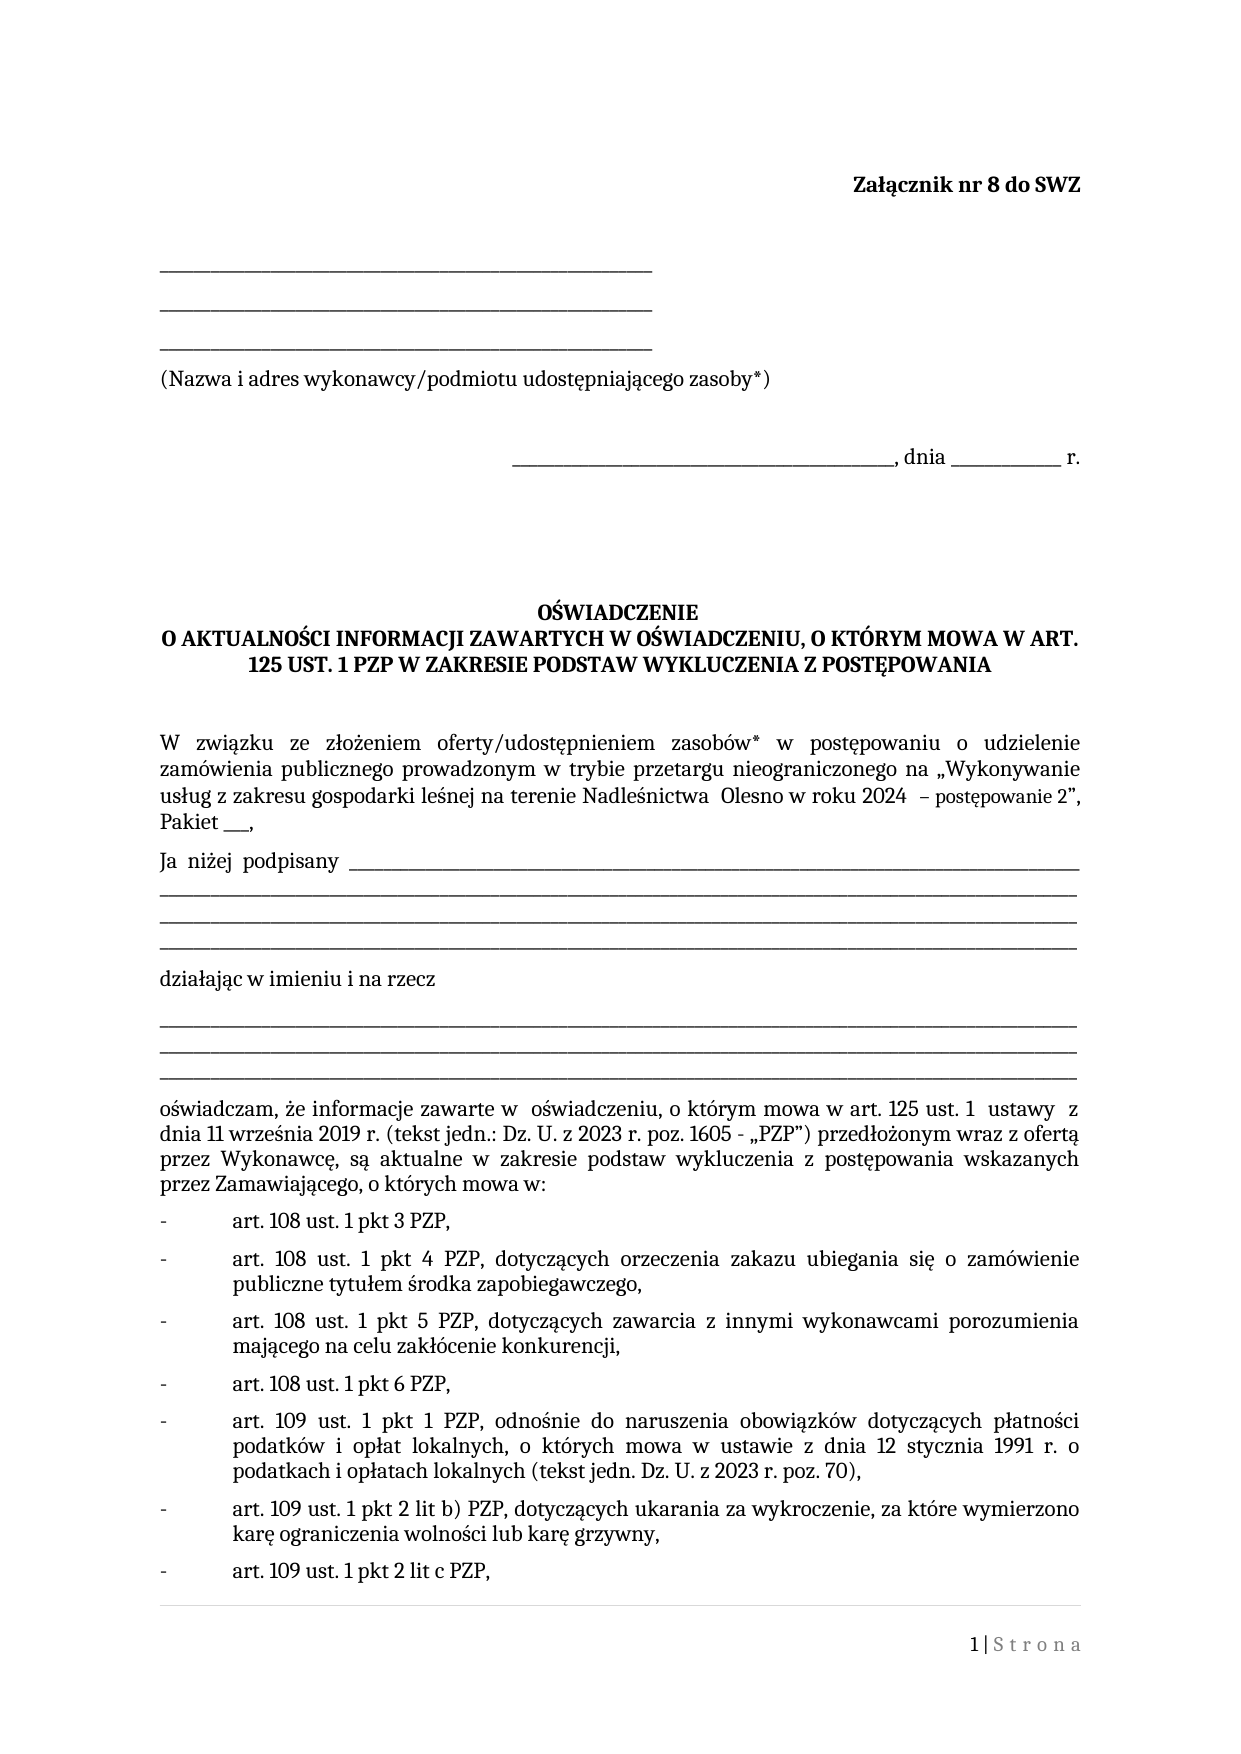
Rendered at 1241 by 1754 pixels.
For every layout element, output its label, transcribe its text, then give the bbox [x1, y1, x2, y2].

text Załącznik nr 8 do SWZ [159, 172, 1081, 198]
text __________________________________________________________ [159, 288, 1081, 315]
text __________________________________________________________ [159, 327, 1081, 354]
text __________________________________________________________ [159, 250, 1081, 276]
text - art. 109 ust. 1 pkt 1 PZP, odnośnie do naruszenia obowiązków dotyczących płatności podatków i opłat lokalnych, o których mowa w ustawie z dnia 12 stycznia 1991 r. o podatkach i opłatach lokalnych (tekst jedn. Dz. U. z 2023 r. poz. 70), [159, 1408, 1081, 1483]
text - art. 108 ust. 1 pkt 6 PZP, [159, 1371, 1081, 1396]
text _____________________________________________, dnia _____________ r. [159, 444, 1081, 470]
text - art. 108 ust. 1 pkt 5 PZP, dotyczących zawarcia z innymi wykonawcami porozumienia mającego na celu zakłócenie konkurencji, [159, 1308, 1081, 1358]
text - art. 109 ust. 1 pkt 2 lit b) PZP, dotyczących ukarania za wykroczenie, za które wymierzono karę ograniczenia wolności lub karę grzywny, [159, 1496, 1081, 1546]
text działając w imieniu i na rzecz [159, 966, 1081, 992]
text ____________________________________________________________________________________________________________________________________________________________________________________________________________________________________________________________________________________________________________________________________ [159, 1004, 1081, 1083]
text - art. 108 ust. 1 pkt 3 PZP, [159, 1208, 1081, 1233]
text OŚWIADCZENIE O AKTUALNOŚCI INFORMACJI ZAWARTYCH W OŚWIADCZENIU, O KTÓRYM MOWA W ART. 125 UST. 1 PZP W ZAKRESIE PODSTAW WYKLUCZENIA Z POSTĘPOWANIA [159, 599, 1081, 678]
text Ja niżej podpisany ______________________________________________________________________________________ ____________________________________________________________________________________________________________________________________________________________________________________________________________________________________________________________________________________________________________________________________ [159, 848, 1081, 953]
text W związku ze złożeniem oferty/udostępnieniem zasobów* w postępowaniu o udzielenie zamówienia publicznego prowadzonym w trybie przetargu nieograniczonego na „Wykonywanie usług z zakresu gospodarki leśnej na terenie Nadleśnictwa Olesno w roku 2024 – postępowanie 2”, Pakiet ___, [159, 730, 1081, 835]
text - art. 109 ust. 1 pkt 2 lit c PZP, [159, 1558, 1081, 1583]
text oświadczam, że informacje zawarte w oświadczeniu, o którym mowa w art. 125 ust. 1 ustawy z dnia 11 września 2019 r. (tekst jedn.: Dz. U. z 2023 r. poz. 1605 - „PZP”) przedłożonym wraz z ofertą przez Wykonawcę, są aktualne w zakresie podstaw wykluczenia z postępowania wskazanych przez Zamawiającego, o których mowa w: [159, 1096, 1081, 1196]
text - art. 108 ust. 1 pkt 4 PZP, dotyczących orzeczenia zakazu ubiegania się o zamówienie publiczne tytułem środka zapobiegawczego, [159, 1246, 1081, 1296]
text (Nazwa i adres wykonawcy/podmiotu udostępniającego zasoby*) [159, 366, 1081, 393]
